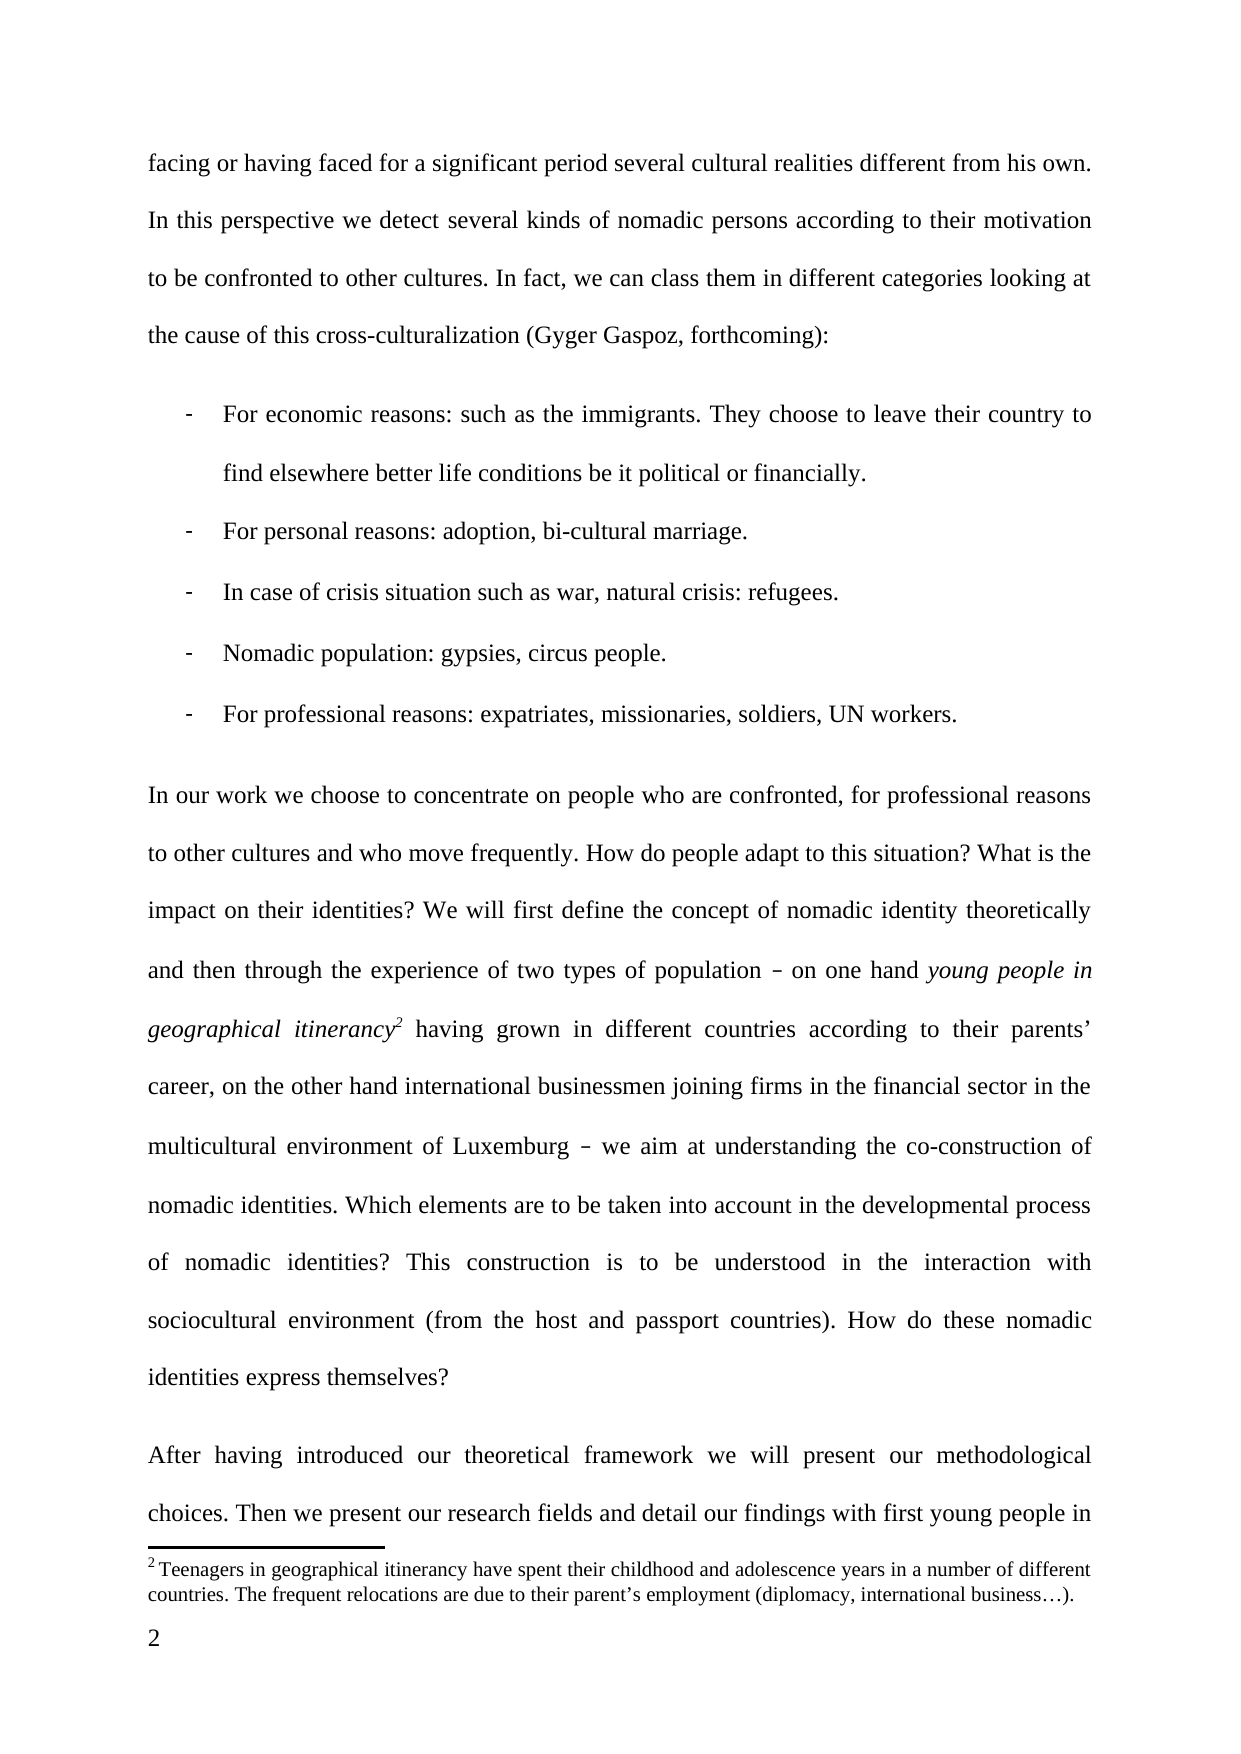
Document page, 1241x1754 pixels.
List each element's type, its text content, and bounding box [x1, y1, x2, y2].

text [148, 1441, 1093, 1527]
list For professional reasons: expatriates, missionaries, soldiers, UN workers. [185, 698, 1093, 729]
list For economic reasons: such as the immigrants. They choose to leave their country to find elsewhere better life conditions be it political or financially. [185, 398, 1093, 486]
list Nomadic population: gypsies, circus people. [185, 637, 1093, 668]
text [148, 148, 1093, 349]
list In case of crisis situation such as war, natural crisis: refugees. [185, 576, 1093, 607]
list For personal reasons: adoption, bi-cultural marriage. [185, 515, 1093, 546]
text In our work we choose to concentrate on people who are confronted, for professional reasons to other cultures and who move frequently. How do people adapt to this situation? What is the impact on their identities? We will first define the concept of nomadic identity theoretically and then through the experience of two types of population – on one hand young people in geographical itinerancy having grown in different countries according to their parents’ career, on the other hand international businessmen joining firms in the financial sector in the multicultural environment of Luxemburg – we aim at understanding the co-construction of nomadic identities. Which elements are to be taken into account in the developmental process of nomadic identities? This construction is to be understood in the interaction with sociocultural environment (from the host and passport countries). How do these nomadic identities express themselves? [148, 780, 1093, 1391]
